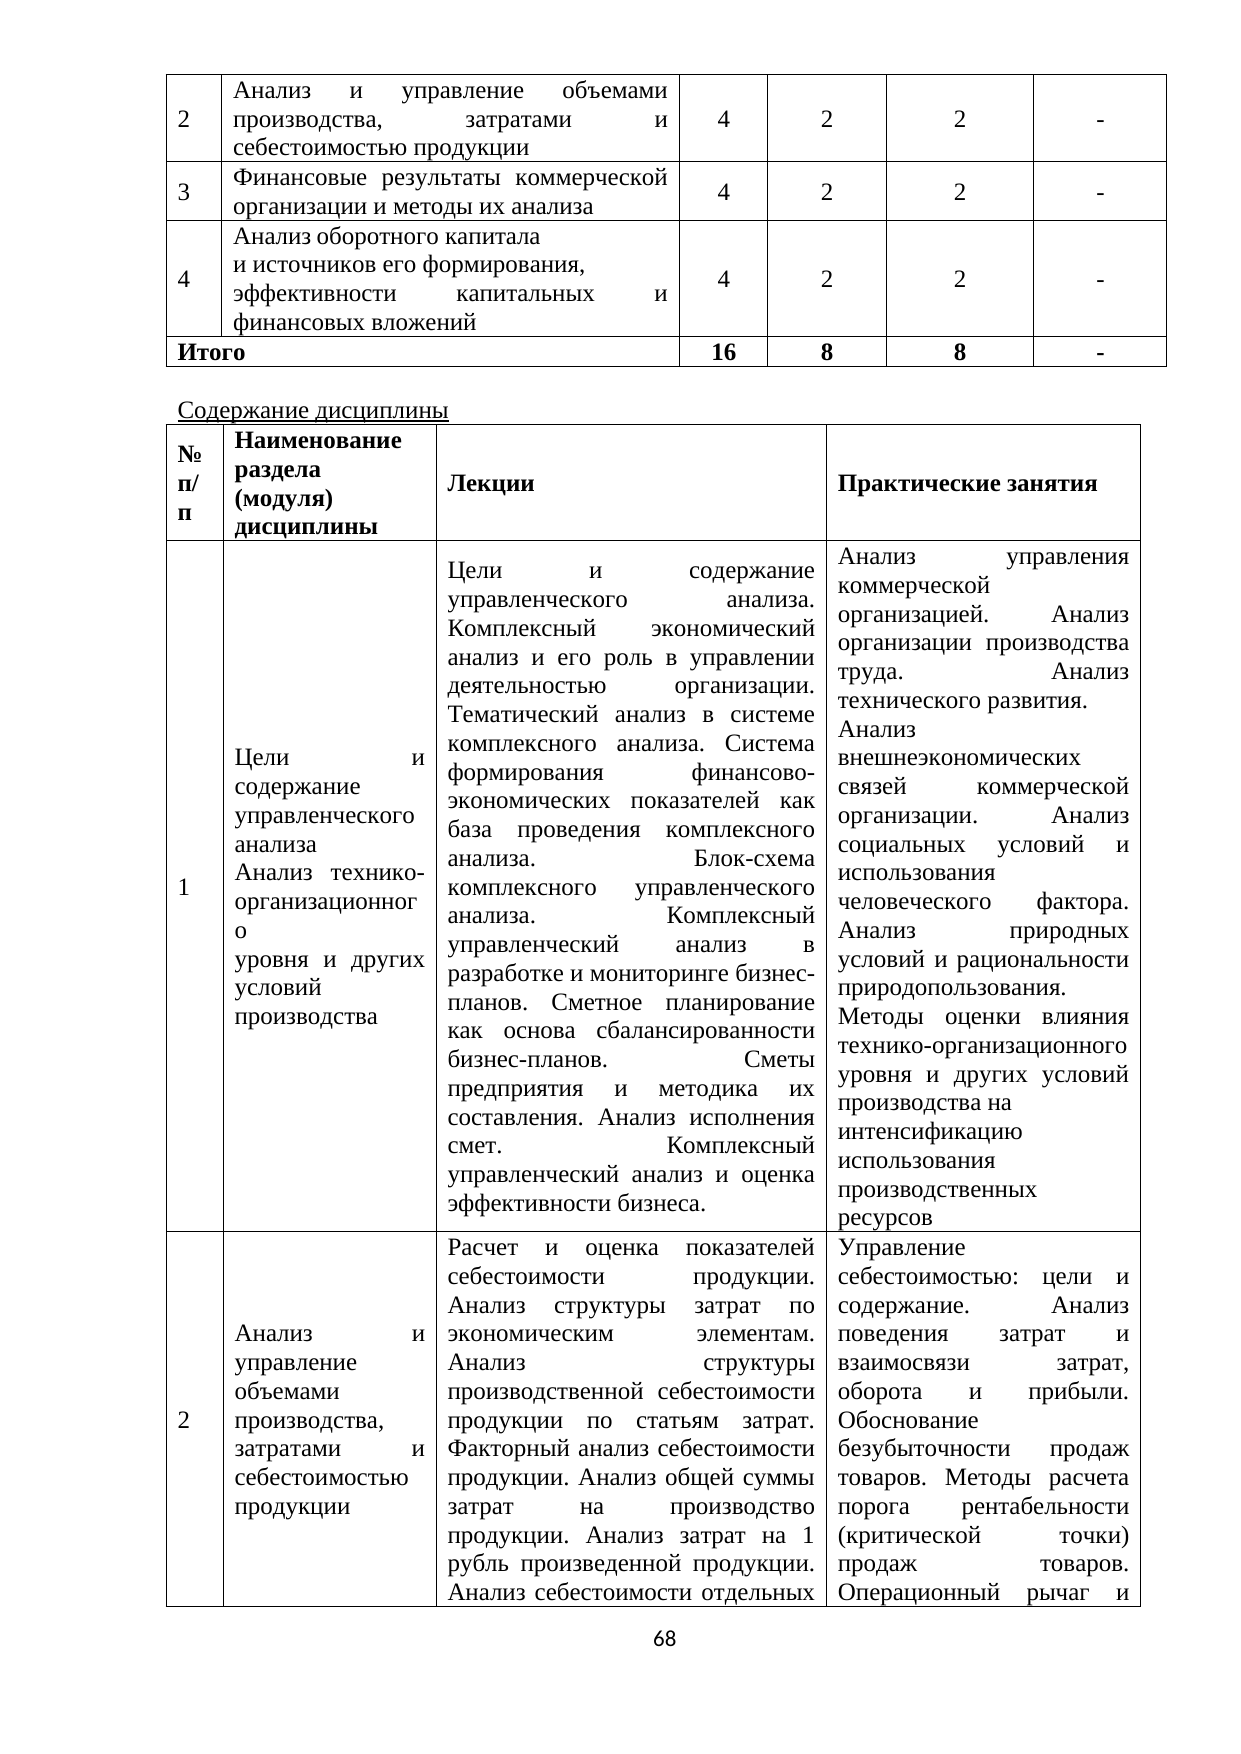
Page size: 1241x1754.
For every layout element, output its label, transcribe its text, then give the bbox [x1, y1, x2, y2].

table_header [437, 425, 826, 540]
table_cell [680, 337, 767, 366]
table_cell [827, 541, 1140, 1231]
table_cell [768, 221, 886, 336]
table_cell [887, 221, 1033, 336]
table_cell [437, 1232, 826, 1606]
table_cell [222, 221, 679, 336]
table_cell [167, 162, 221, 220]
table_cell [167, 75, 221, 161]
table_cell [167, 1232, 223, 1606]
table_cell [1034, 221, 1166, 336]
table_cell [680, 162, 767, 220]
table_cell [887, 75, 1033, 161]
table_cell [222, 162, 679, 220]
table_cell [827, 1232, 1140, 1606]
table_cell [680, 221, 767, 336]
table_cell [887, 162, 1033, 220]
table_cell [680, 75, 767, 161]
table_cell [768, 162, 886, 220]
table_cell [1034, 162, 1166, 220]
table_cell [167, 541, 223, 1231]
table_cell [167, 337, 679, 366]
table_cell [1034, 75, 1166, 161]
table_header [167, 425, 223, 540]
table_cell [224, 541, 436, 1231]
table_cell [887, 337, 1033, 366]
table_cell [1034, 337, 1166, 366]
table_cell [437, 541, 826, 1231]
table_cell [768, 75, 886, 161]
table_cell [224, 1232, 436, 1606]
text Содержание дисциплины [177, 395, 1152, 424]
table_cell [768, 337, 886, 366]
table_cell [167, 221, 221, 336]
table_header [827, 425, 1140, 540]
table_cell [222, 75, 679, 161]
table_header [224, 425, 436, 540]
